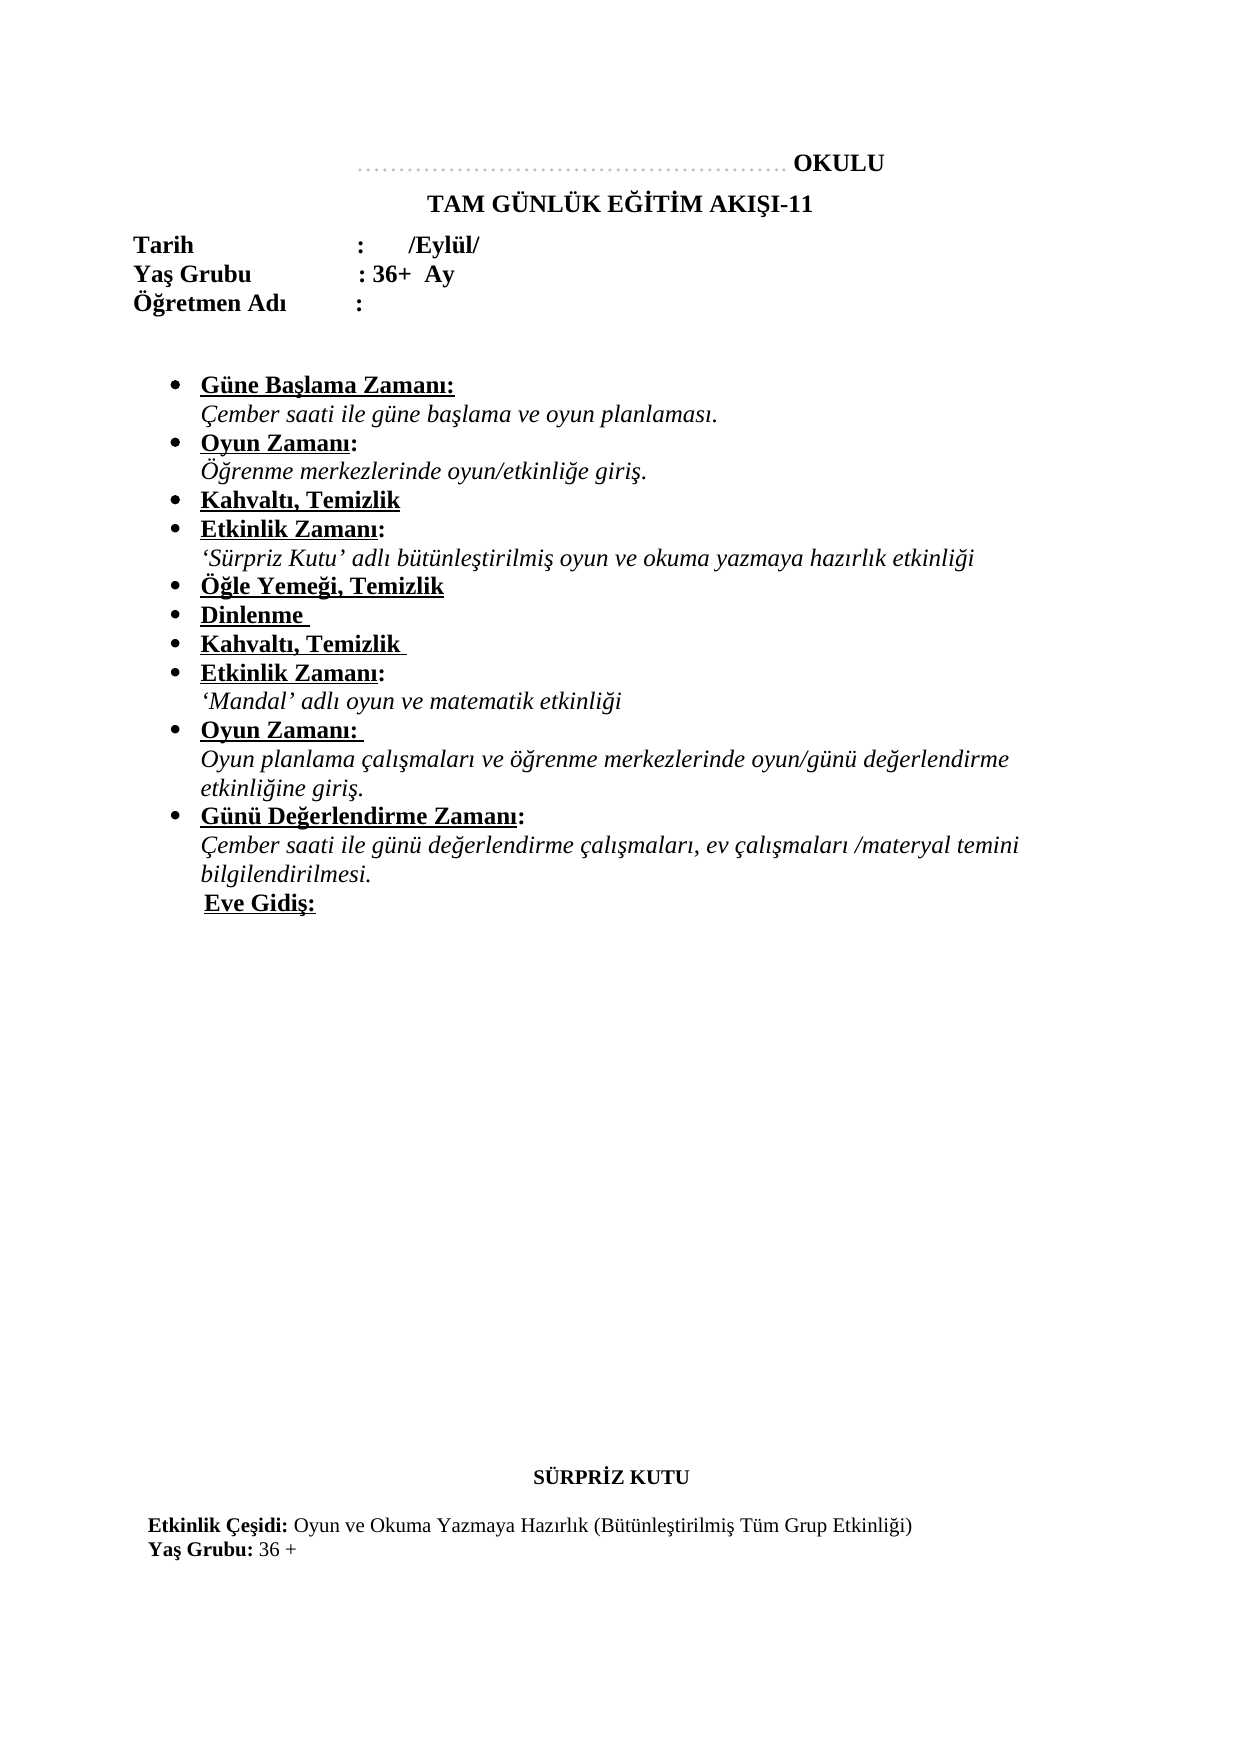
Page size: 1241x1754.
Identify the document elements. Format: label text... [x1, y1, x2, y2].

list SÜRPRİZ KUTU [148, 1465, 1093, 1489]
text Öğretmen Adı : [133, 288, 1093, 316]
list Kahvaltı, Temizlik [171, 629, 1070, 658]
text Eve Gidiş: [148, 888, 1093, 916]
text Yaş Grubu: 36 + [148, 1537, 1093, 1561]
text ……………………………………………. OKULU [148, 148, 1093, 176]
list ‘Mandal’ adlı oyun ve matematik etkinliği [200, 686, 1070, 715]
list Oyun planlama çalışmaları ve öğrenme merkezlerinde oyun/günü değerlendirme etkinliğine giriş. [200, 744, 1070, 801]
list Dinlenme [171, 600, 1070, 629]
list Öğle Yemeği, Temizlik [171, 571, 1070, 600]
list Günü Değerlendirme Zamanı: [171, 801, 1070, 830]
list Kahvaltı, Temizlik [171, 485, 1070, 514]
list ‘Sürpriz Kutu’ adlı bütünleştirilmiş oyun ve okuma yazmaya hazırlık etkinliği [200, 543, 1070, 571]
list Oyun Zamanı: [171, 428, 1070, 456]
text Tarih : /Eylül/ [133, 230, 1093, 259]
text Yaş Grubu : 36+ Ay [133, 259, 1093, 288]
list Oyun Zamanı: [171, 715, 1070, 744]
text TAM GÜNLÜK EĞİTİM AKIŞI-11 [148, 189, 1093, 218]
list Güne Başlama Zamanı: [171, 370, 1070, 399]
list Öğrenme merkezlerinde oyun/etkinliğe giriş. [200, 456, 1070, 485]
list Çember saati ile güne başlama ve oyun planlaması. [200, 399, 1070, 428]
list Çember saati ile günü değerlendirme çalışmaları, ev çalışmaları /materyal temini bilgilendirilmesi. [200, 830, 1070, 888]
text Etkinlik Çeşidi: Oyun ve Okuma Yazmaya Hazırlık (Bütünleştirilmiş Tüm Grup Etkinliği) [148, 1513, 1093, 1537]
list Etkinlik Zamanı: [171, 514, 1070, 543]
list Etkinlik Zamanı: [171, 658, 1070, 686]
